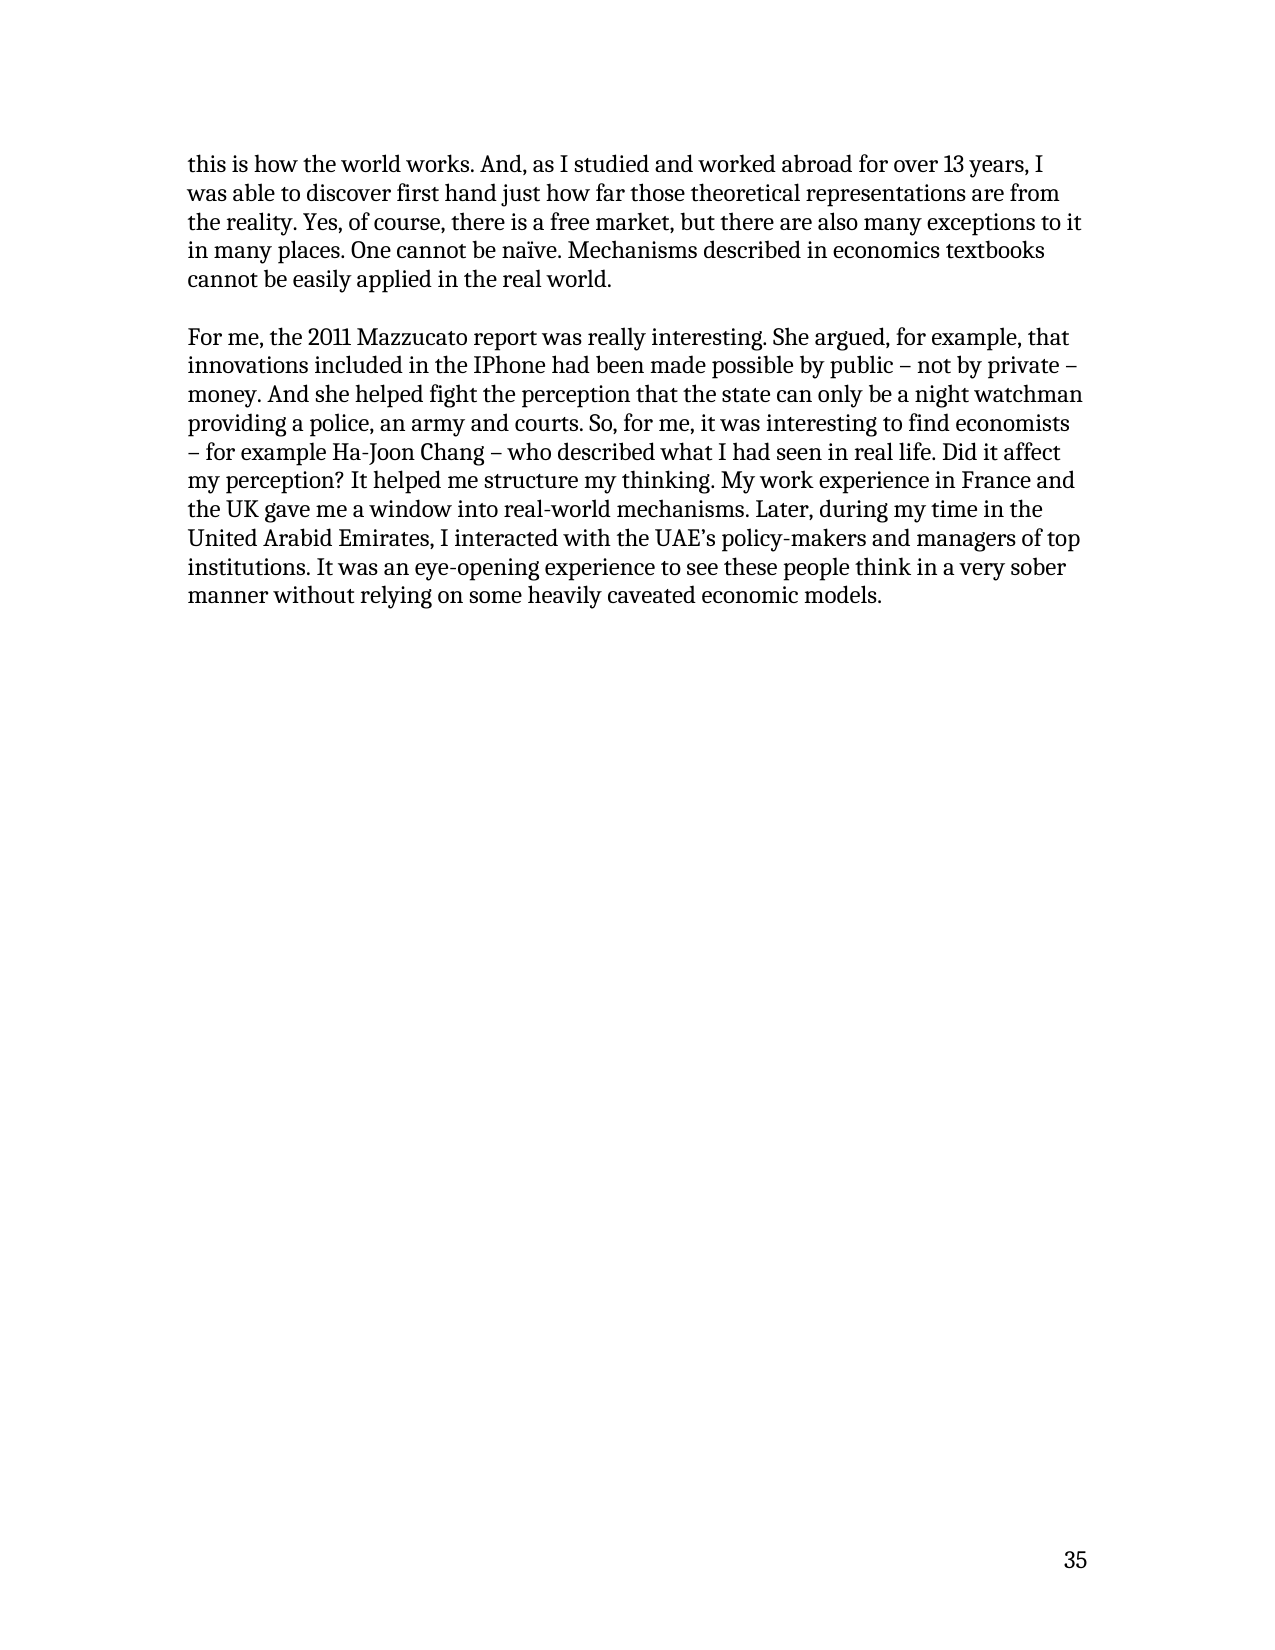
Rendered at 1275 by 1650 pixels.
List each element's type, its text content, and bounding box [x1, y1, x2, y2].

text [187, 150, 1087, 294]
text For me, the 2011 Mazzucato report was really interesting. She argued, for example, that innovations included in the IPhone had been made possible by public – not by private – money. And she helped fight the perception that the state can only be a night watchman providing a police, an army and courts. So, for me, it was interesting to find economists – for example Ha-Joon Chang – who described what I had seen in real life. Did it affect my perception? It helped me structure my thinking. My work experience in France and the UK gave me a window into real-world mechanisms. Later, during my time in the United Arabid Emirates, I interacted with the UAE’s policy-makers and managers of top institutions. It was an eye-opening experience to see these people think in a very sober manner without relying on some heavily caveated economic models. [187, 322, 1087, 610]
